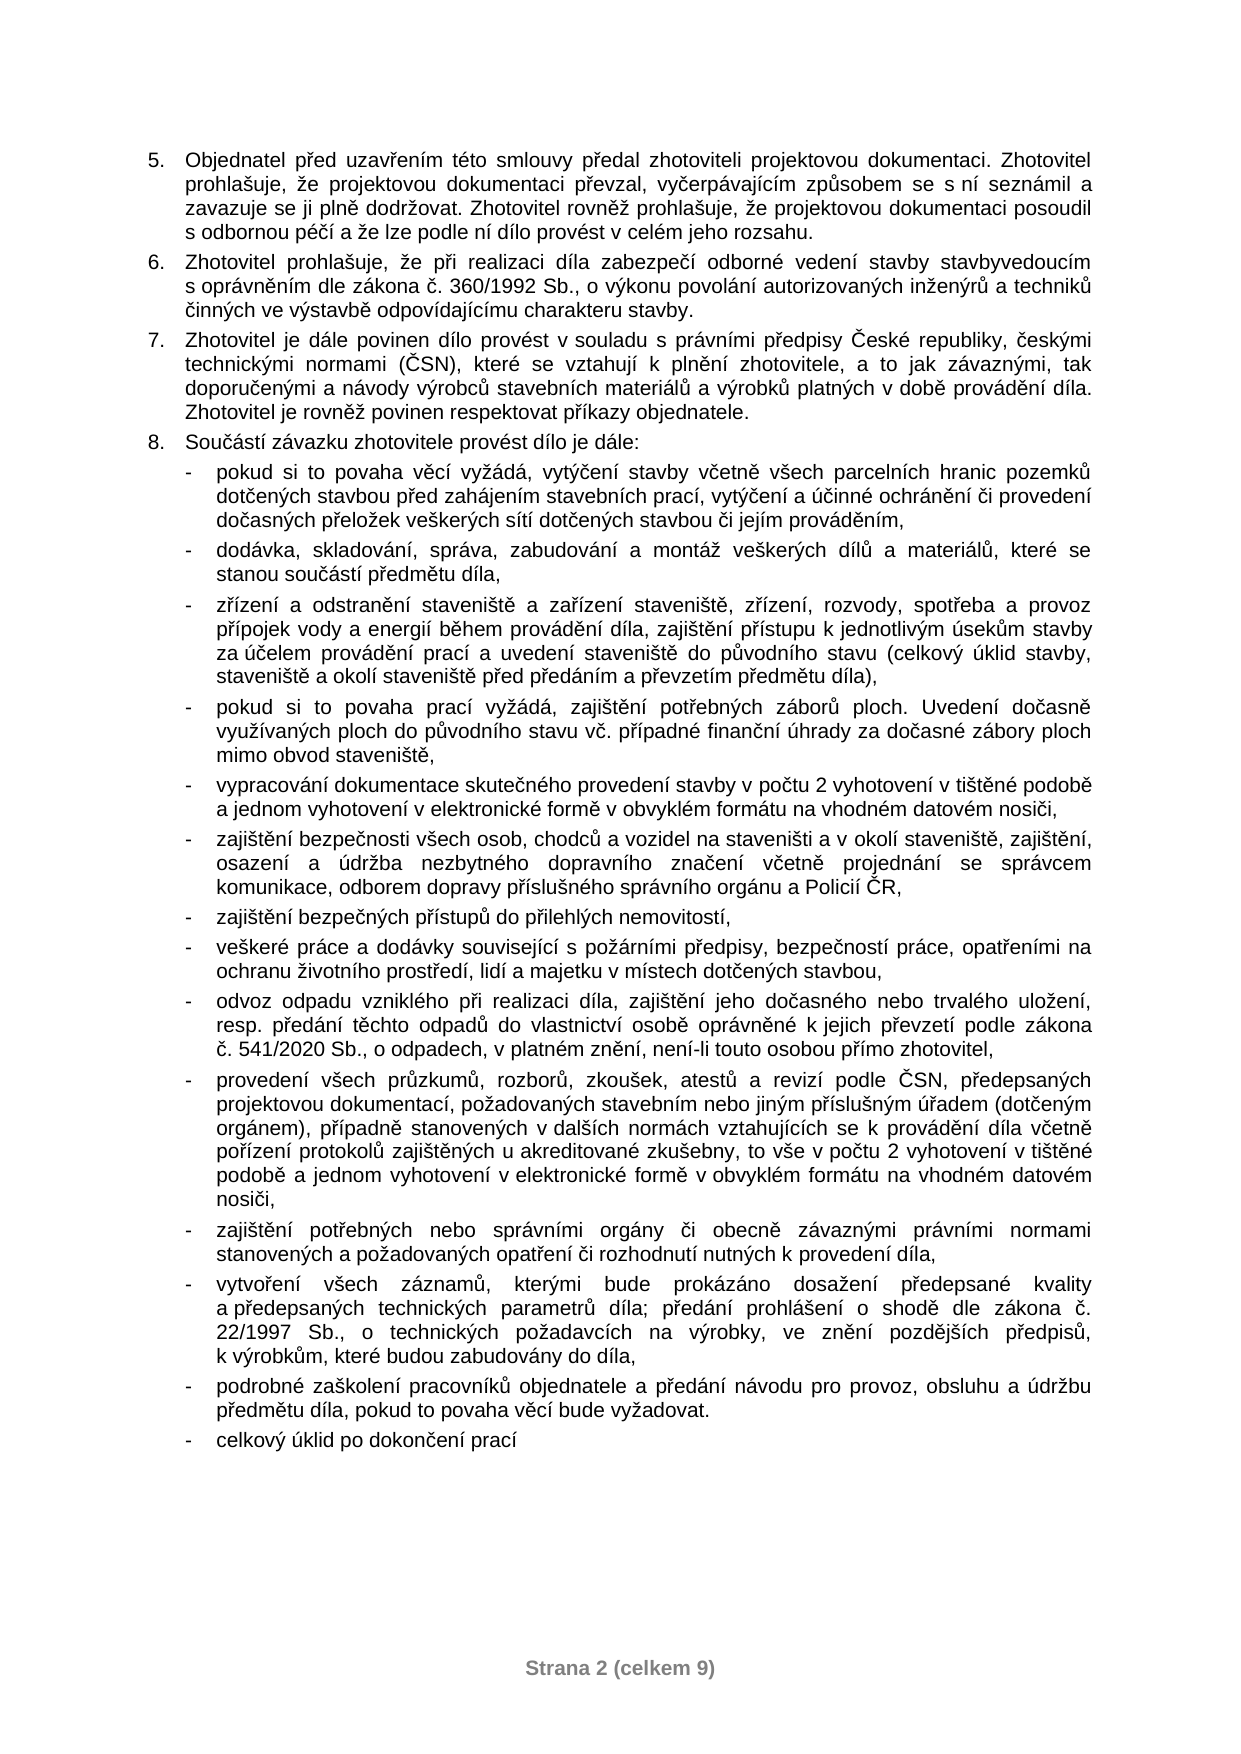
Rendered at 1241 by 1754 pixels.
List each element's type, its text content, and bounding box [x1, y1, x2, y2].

list veškeré práce a dodávky související s požárními předpisy, bezpečností práce, opatřeními na ochranu životního prostředí, lidí a majetku v místech dotčených stavbou, [185, 935, 1092, 983]
list zajištění bezpečných přístupů do přilehlých nemovitostí, [185, 905, 1092, 929]
list zajištění bezpečnosti všech osob, chodců a vozidel na staveništi a v okolí staveniště, zajištění, osazení a údržba nezbytného dopravního značení včetně projednání se správcem komunikace, odborem dopravy příslušného správního orgánu a Policií ČR, [185, 827, 1092, 899]
list podrobné zaškolení pracovníků objednatele a předání návodu pro provoz, obsluhu a údržbu předmětu díla, pokud to povaha věcí bude vyžadovat. [185, 1374, 1092, 1422]
list Součástí závazku zhotovitele provést dílo je dále: [148, 430, 1092, 454]
list vytvoření všech záznamů, kterými bude prokázáno dosažení předepsané kvality a předepsaných technických parametrů díla; předání prohlášení o shodě dle zákona č. 22/1997 Sb., o technických požadavcích na výrobky, ve znění pozdějších předpisů, k výrobkům, které budou zabudovány do díla, [185, 1272, 1092, 1367]
list pokud si to povaha prací vyžádá, zajištění potřebných záborů ploch. Uvedení dočasně využívaných ploch do původního stavu vč. případné finanční úhrady za dočasné zábory ploch mimo obvod staveniště, [185, 694, 1092, 766]
list odvoz odpadu vzniklého při realizaci díla, zajištění jeho dočasného nebo trvalého uložení, resp. předání těchto odpadů do vlastnictví osobě oprávněné k jejich převzetí podle zákona č. 541/2020 Sb., o odpadech, v platném znění, není-li touto osobou přímo zhotovitel, [185, 989, 1092, 1061]
list pokud si to povaha věcí vyžádá, vytýčení stavby včetně všech parcelních hranic pozemků dotčených stavbou před zahájením stavebních prací, vytýčení a účinné ochránění či provedení dočasných přeložek veškerých sítí dotčených stavbou či jejím prováděním, [185, 460, 1092, 532]
list Zhotovitel je dále povinen dílo provést v souladu s právními předpisy České republiky, českými technickými normami (ČSN), které se vztahují k plnění zhotovitele, a to jak závaznými, tak doporučenými a návody výrobců stavebních materiálů a výrobků platných v době provádění díla. Zhotovitel je rovněž povinen respektovat příkazy objednatele. [148, 328, 1092, 424]
list provedení všech průzkumů, rozborů, zkoušek, atestů a revizí podle ČSN, předepsaných projektovou dokumentací, požadovaných stavebním nebo jiným příslušným úřadem (dotčeným orgánem), případně stanovených v dalších normách vztahujících se k provádění díla včetně pořízení protokolů zajištěných u akreditované zkušebny, to vše v počtu 2 vyhotovení v tištěné podobě a jednom vyhotovení v elektronické formě v obvyklém formátu na vhodném datovém nosiči, [185, 1067, 1092, 1211]
list Zhotovitel prohlašuje, že při realizaci díla zabezpečí odborné vedení stavby stavbyvedoucím s oprávněním dle zákona č. 360/1992 Sb., o výkonu povolání autorizovaných inženýrů a techniků činných ve výstavbě odpovídajícímu charakteru stavby. [148, 250, 1092, 322]
list zajištění potřebných nebo správními orgány či obecně závaznými právními normami stanovených a požadovaných opatření či rozhodnutí nutných k provedení díla, [185, 1217, 1092, 1265]
list Objednatel před uzavřením této smlouvy předal zhotoviteli projektovou dokumentaci. Zhotovitel prohlašuje, že projektovou dokumentaci převzal, vyčerpávajícím způsobem se s ní seznámil a zavazuje se ji plně dodržovat. Zhotovitel rovněž prohlašuje, že projektovou dokumentaci posoudil s odbornou péčí a že lze podle ní dílo provést v celém jeho rozsahu. [148, 148, 1092, 243]
list dodávka, skladování, správa, zabudování a montáž veškerých dílů a materiálů, které se stanou součástí předmětu díla, [185, 538, 1092, 586]
list zřízení a odstranění staveniště a zařízení staveniště, zřízení, rozvody, spotřeba a provoz přípojek vody a energií během provádění díla, zajištění přístupu k jednotlivým úsekům stavby za účelem provádění prací a uvedení staveniště do původního stavu (celkový úklid stavby, staveniště a okolí staveniště před předáním a převzetím předmětu díla), [185, 592, 1092, 688]
list celkový úklid po dokončení prací [185, 1428, 1092, 1452]
list vypracování dokumentace skutečného provedení stavby v počtu 2 vyhotovení v tištěné podobě a jednom vyhotovení v elektronické formě v obvyklém formátu na vhodném datovém nosiči, [185, 773, 1092, 821]
